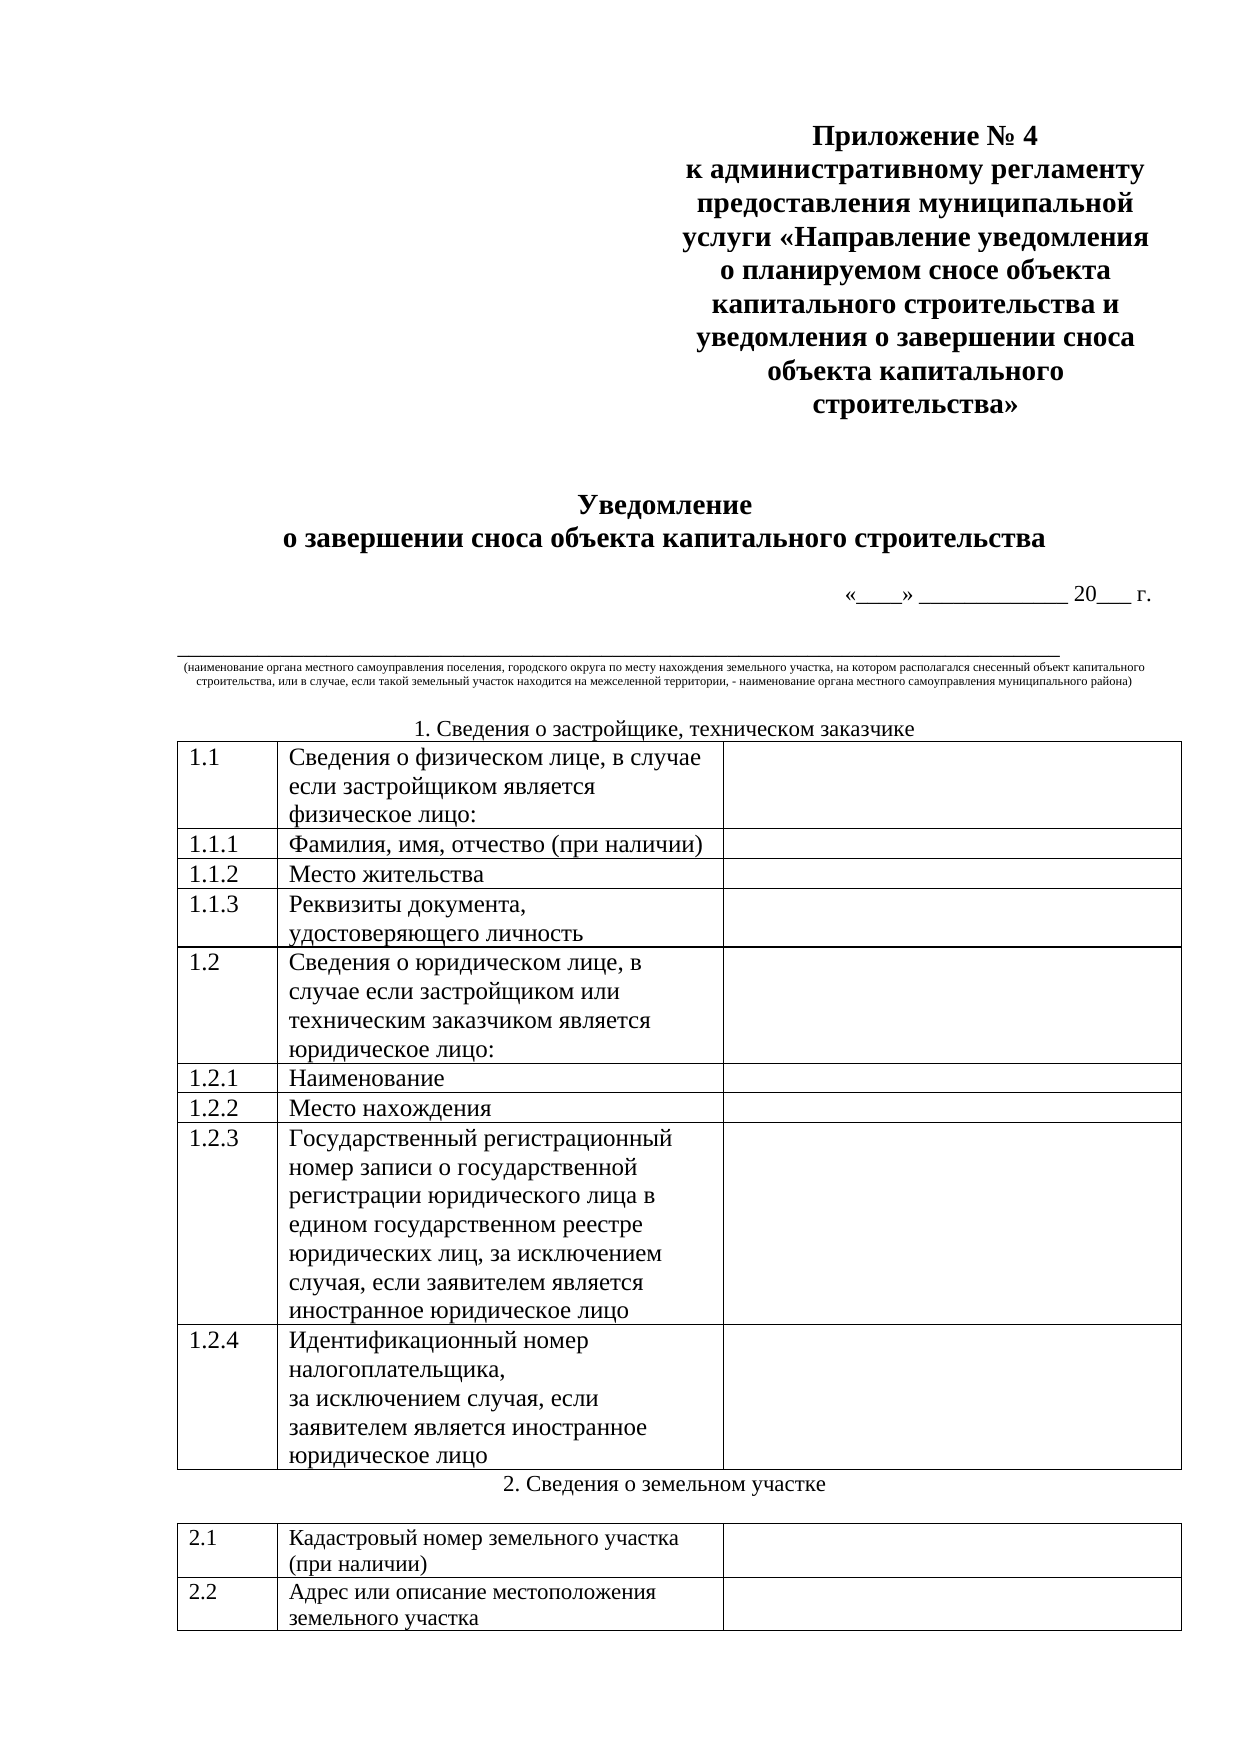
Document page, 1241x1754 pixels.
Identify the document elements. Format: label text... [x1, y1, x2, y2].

table_cell Идентификационный номер налогоплательщика, за исключением случая, если заявителем является иностранное юридическое лицо [278, 1325, 723, 1469]
table_cell 1.2.2 [178, 1093, 277, 1122]
text 1. Сведения о застройщике, техническом заказчике [177, 715, 1152, 741]
table_header 1.1 [178, 742, 277, 828]
text предоставления муниципальной услуги «Направление уведомления [679, 185, 1152, 252]
text 2. Сведения о земельном участке [177, 1470, 1152, 1497]
table_cell Государственный регистрационный номер записи о государственной регистрации юридического лица в едином государственном реестре юридических лиц, за исключением случая, если заявителем является иностранное юридическое лицо [278, 1123, 723, 1324]
table_cell [724, 1064, 1181, 1092]
table_cell [724, 889, 1181, 946]
text о планируемом сносе объекта капитального строительства и уведомления о завершении сноса объекта капитального строительства» [1004, 252, 1152, 420]
table_cell 1.2.1 [178, 1064, 277, 1092]
table_cell 1.1.2 [178, 859, 277, 888]
table_cell 1.1.1 [178, 829, 277, 858]
table_header 2.1 [178, 1524, 277, 1577]
text (наименование органа местного самоуправления поселения, городского округа по месту нахождения земельного участка, на котором располагался снесенный объект капитального строительства, или в случае, если такой земельный участок находится на межселенной территории, - наименование органа местного самоуправления муниципального района) [177, 659, 1152, 688]
table_cell 1.2.4 [178, 1325, 277, 1469]
text о планируемом сносе объекта капитального строительства и уведомления о завершении сноса объекта капитального строительства» [679, 252, 813, 420]
table_cell [724, 1093, 1181, 1122]
table_cell [724, 1578, 1181, 1630]
text «____» _____________ 20___ г. [177, 581, 1152, 607]
text о завершении сноса объекта капитального строительства [177, 521, 1152, 554]
table_cell Сведения о юридическом лице, в случае если застройщиком или техническим заказчиком является юридическое лицо: [278, 948, 723, 1062]
table_cell [724, 1123, 1181, 1324]
table_cell 2.2 [178, 1578, 277, 1630]
table_cell 1.2 [178, 948, 277, 1062]
table_cell Место нахождения [278, 1093, 723, 1122]
text _____________________________________________________________________________ [177, 633, 1152, 659]
text Уведомление [177, 487, 1152, 521]
table_cell [724, 948, 1181, 1062]
table_cell Адрес или описание местоположения земельного участка [278, 1578, 723, 1630]
table_cell Фамилия, имя, отчество (при наличии) [278, 829, 723, 858]
table_cell [724, 859, 1181, 888]
table_cell 1.1.3 [178, 889, 277, 946]
table_header Сведения о физическом лице, в случае если застройщиком является физическое лицо: [278, 742, 723, 828]
text Приложение № 4 [477, 118, 1152, 152]
text к административному регламенту [679, 152, 1152, 185]
table_cell Место жительства [278, 859, 723, 888]
table_cell [724, 829, 1181, 858]
table_header [724, 1524, 1181, 1577]
table_cell 1.2.3 [178, 1123, 277, 1324]
table_header [724, 742, 1181, 828]
table_cell [724, 1325, 1181, 1469]
table_cell Наименование [278, 1064, 723, 1092]
table_header Кадастровый номер земельного участка (при наличии) [278, 1524, 723, 1577]
table_cell Реквизиты документа, удостоверяющего личность [278, 889, 723, 946]
